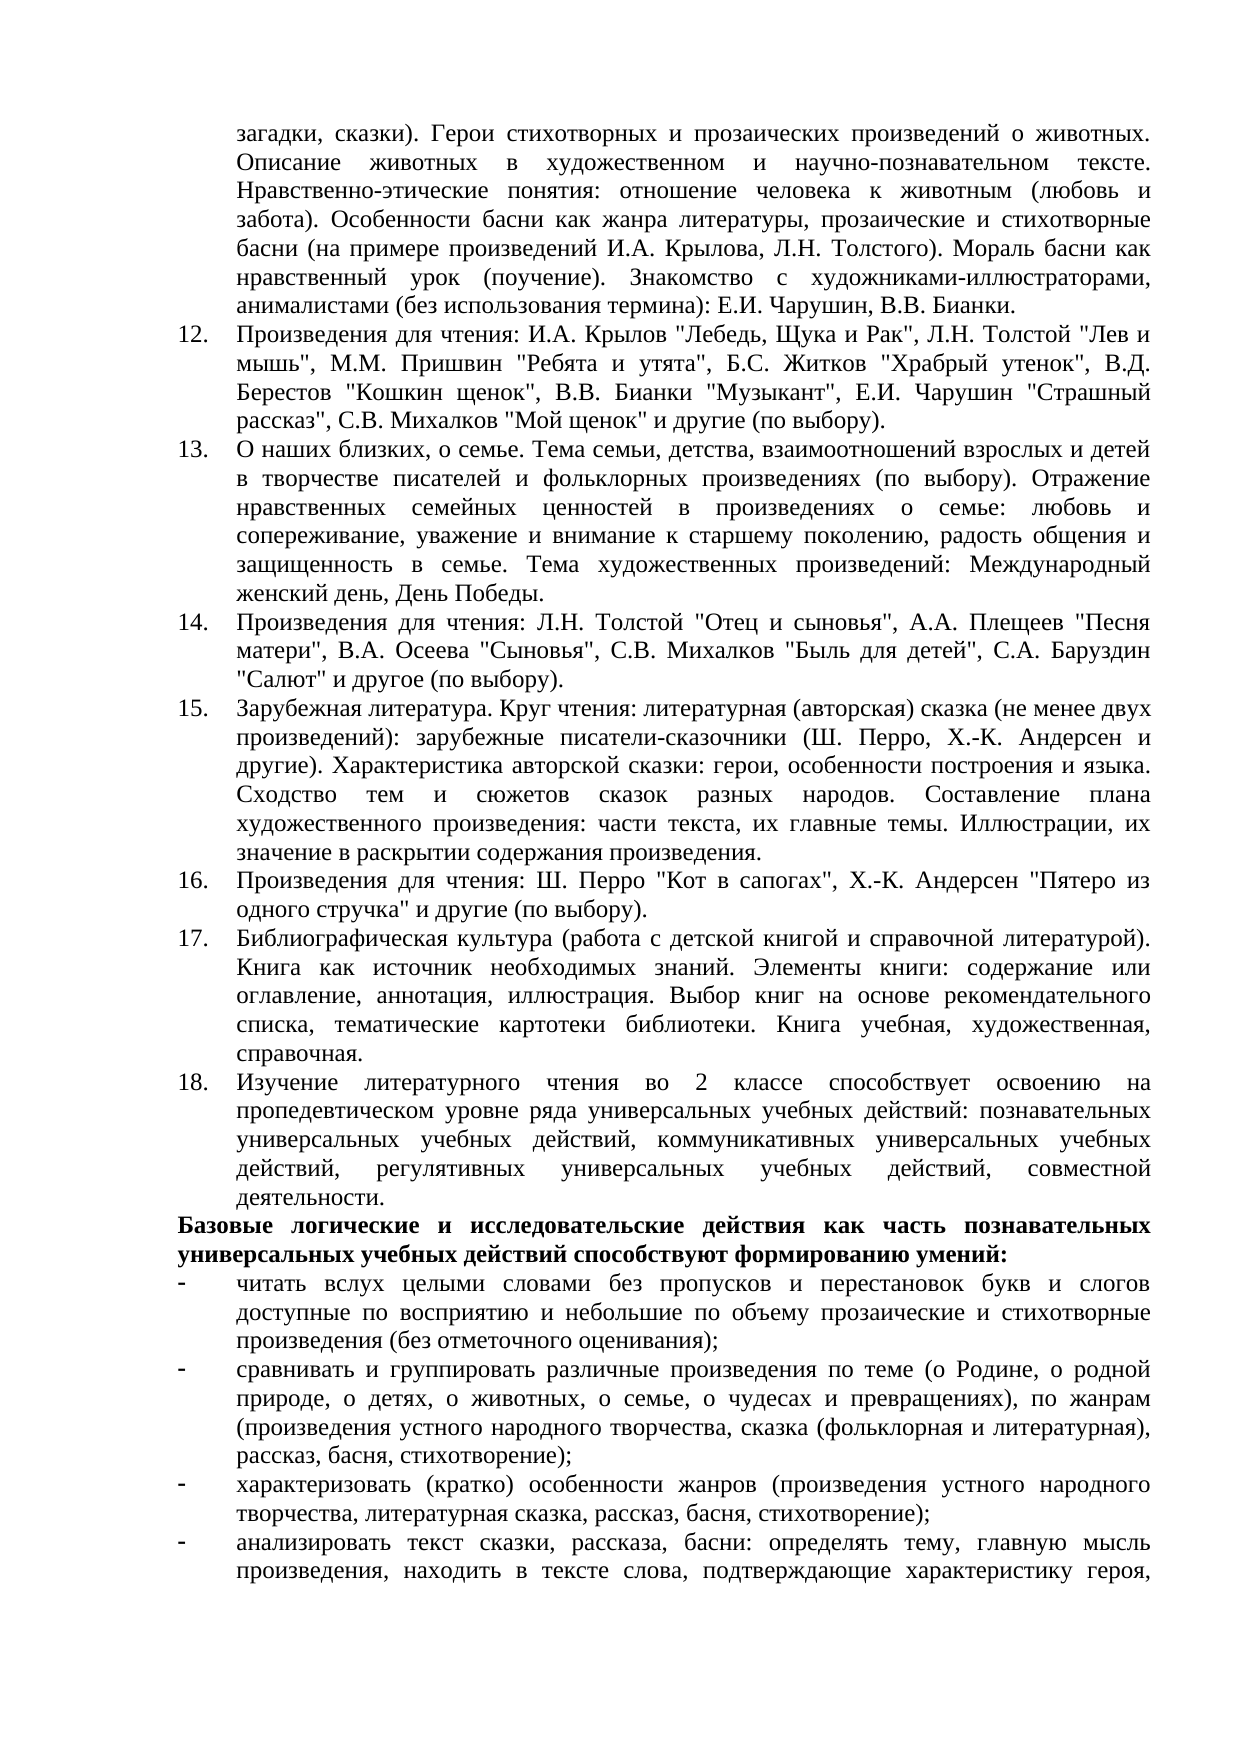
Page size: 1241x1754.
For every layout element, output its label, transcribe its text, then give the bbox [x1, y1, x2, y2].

list Зарубежная литература. Круг чтения: литературная (авторская) сказка (не менее двух произведений): зарубежные писатели-сказочники (Ш. Перро, Х.-К. Андерсен и другие). Характеристика авторской сказки: герои, особенности построения и языка. Сходство тем и сюжетов сказок разных народов. Составление плана художественного произведения: части текста, их главные темы. Иллюстрации, их значение в раскрытии содержания произведения. [177, 693, 1152, 866]
list сравнивать и группировать различные произведения по теме (о Родине, о родной природе, о детях, о животных, о семье, о чудесах и превращениях), по жанрам (произведения устного народного творчества, сказка (фольклорная и литературная), рассказ, басня, стихотворение); [177, 1354, 1152, 1469]
list читать вслух целыми словами без пропусков и перестановок букв и слогов доступные по восприятию и небольшие по объему прозаические и стихотворные произведения (без отметочного оценивания); [177, 1268, 1152, 1354]
list Произведения для чтения: Л.Н. Толстой "Отец и сыновья", А.А. Плещеев "Песня матери", В.А. Осеева "Сыновья", С.В. Михалков "Быль для детей", С.А. Баруздин "Салют" и другое (по выбору). [177, 607, 1152, 693]
list О наших близких, о семье. Тема семьи, детства, взаимоотношений взрослых и детей в творчестве писателей и фольклорных произведениях (по выбору). Отражение нравственных семейных ценностей в произведениях о семье: любовь и сопереживание, уважение и внимание к старшему поколению, радость общения и защищенность в семье. Тема художественных произведений: Международный женский день, День Победы. [177, 434, 1152, 607]
text Базовые логические и исследовательские действия как часть познавательных универсальных учебных действий способствуют формированию умений: [177, 1211, 1152, 1268]
list Библиографическая культура (работа с детской книгой и справочной литературой). Книга как источник необходимых знаний. Элементы книги: содержание или оглавление, аннотация, иллюстрация. Выбор книг на основе рекомендательного списка, тематические картотеки библиотеки. Книга учебная, художественная, справочная. [177, 923, 1152, 1067]
list Произведения для чтения: И.А. Крылов "Лебедь, Щука и Рак", Л.Н. Толстой "Лев и мышь", М.М. Пришвин "Ребята и утята", Б.С. Житков "Храбрый утенок", В.Д. Берестов "Кошкин щенок", В.В. Бианки "Музыкант", Е.И. Чарушин "Страшный рассказ", С.В. Михалков "Мой щенок" и другие (по выбору). [177, 319, 1152, 434]
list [177, 1527, 1152, 1584]
list Изучение литературного чтения во 2 классе способствует освоению на пропедевтическом уровне ряда универсальных учебных действий: познавательных универсальных учебных действий, коммуникативных универсальных учебных действий, регулятивных универсальных учебных действий, совместной деятельности. [177, 1067, 1152, 1211]
list характеризовать (кратко) особенности жанров (произведения устного народного творчества, литературная сказка, рассказ, басня, стихотворение); [177, 1469, 1152, 1527]
list Произведения для чтения: Ш. Перро "Кот в сапогах", Х.-К. Андерсен "Пятеро из одного стручка" и другие (по выбору). [177, 866, 1152, 923]
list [177, 118, 1152, 319]
